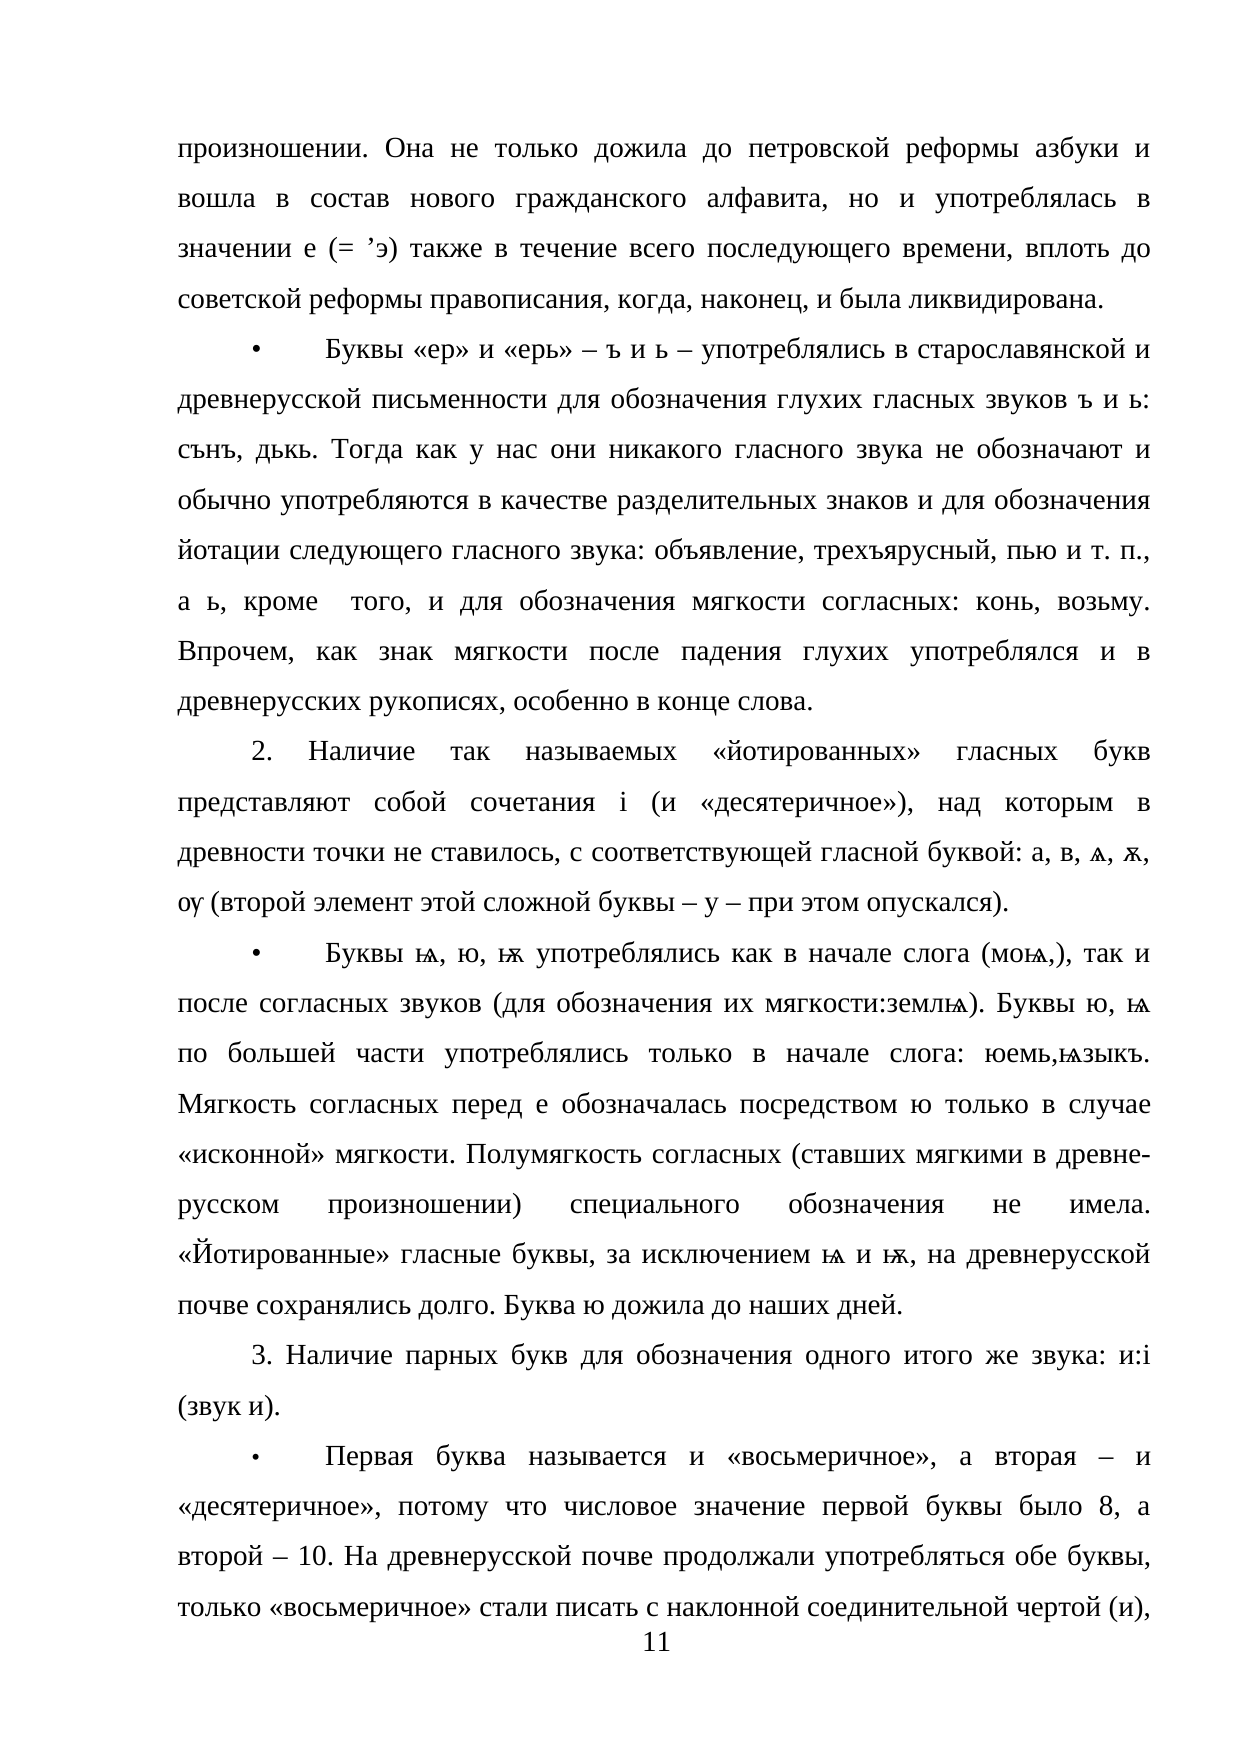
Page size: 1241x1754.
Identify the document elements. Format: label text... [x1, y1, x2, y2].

list Буквы «ер» и «ерь» – ъ и ь – употреблялись в старославянской и древнерусской письменности для обозначения глухих гласных звуков ъ и ь: сънъ, дькь. Тогда как у нас они никакого гласного звука не обозначают и обычно употребляются в качестве разделительных знаков и для обозначения йотации следующего гласного звука: объявление, трехъярусный, пью и т. п., а ь, кроме того, и для обозначения мягкости согласных: конь, возьму. Впрочем, как знак мягкости после падения глухих употреблялся и в древнерусских рукописях, особенно в конце слова. [177, 331, 1152, 717]
text 2. Наличие так называемых «йотированных» гласных букв представляют собой сочетания і (и «десятеричное»), над которым в древности точки не ставилось, с соответствующей гласной буквой: а, в, ѧ, ѫ, ѹ (второй элемент этой сложной буквы – у – при этом опускался). [177, 733, 1152, 918]
list Буквы ѩ, ю, ѭ употреблялись как в начале слога (моѩ,), так и после согласных звуков (для обозначения их мягкости:землѩ). Буквы ю, ѩ по большей части употреблялись только в начале слога: юемь,ѩзыкъ. Мягкость согласных перед е обозначалась посредством ю только в случае «исконной» мягкости. Полумягкость согласных (ставших мягкими в древне-русском произношении) специального обозначения не имела. «Йотированные» гласные буквы, за исключением ѩ и ѭ, на древнерусской почве сохранялись долго. Буква ю дожила до наших дней. [177, 935, 1152, 1321]
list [177, 130, 1152, 314]
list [177, 1438, 1152, 1622]
text 3. Наличие парных букв для обозначения одного итого же звука: и:і (звук и). [177, 1337, 1152, 1421]
